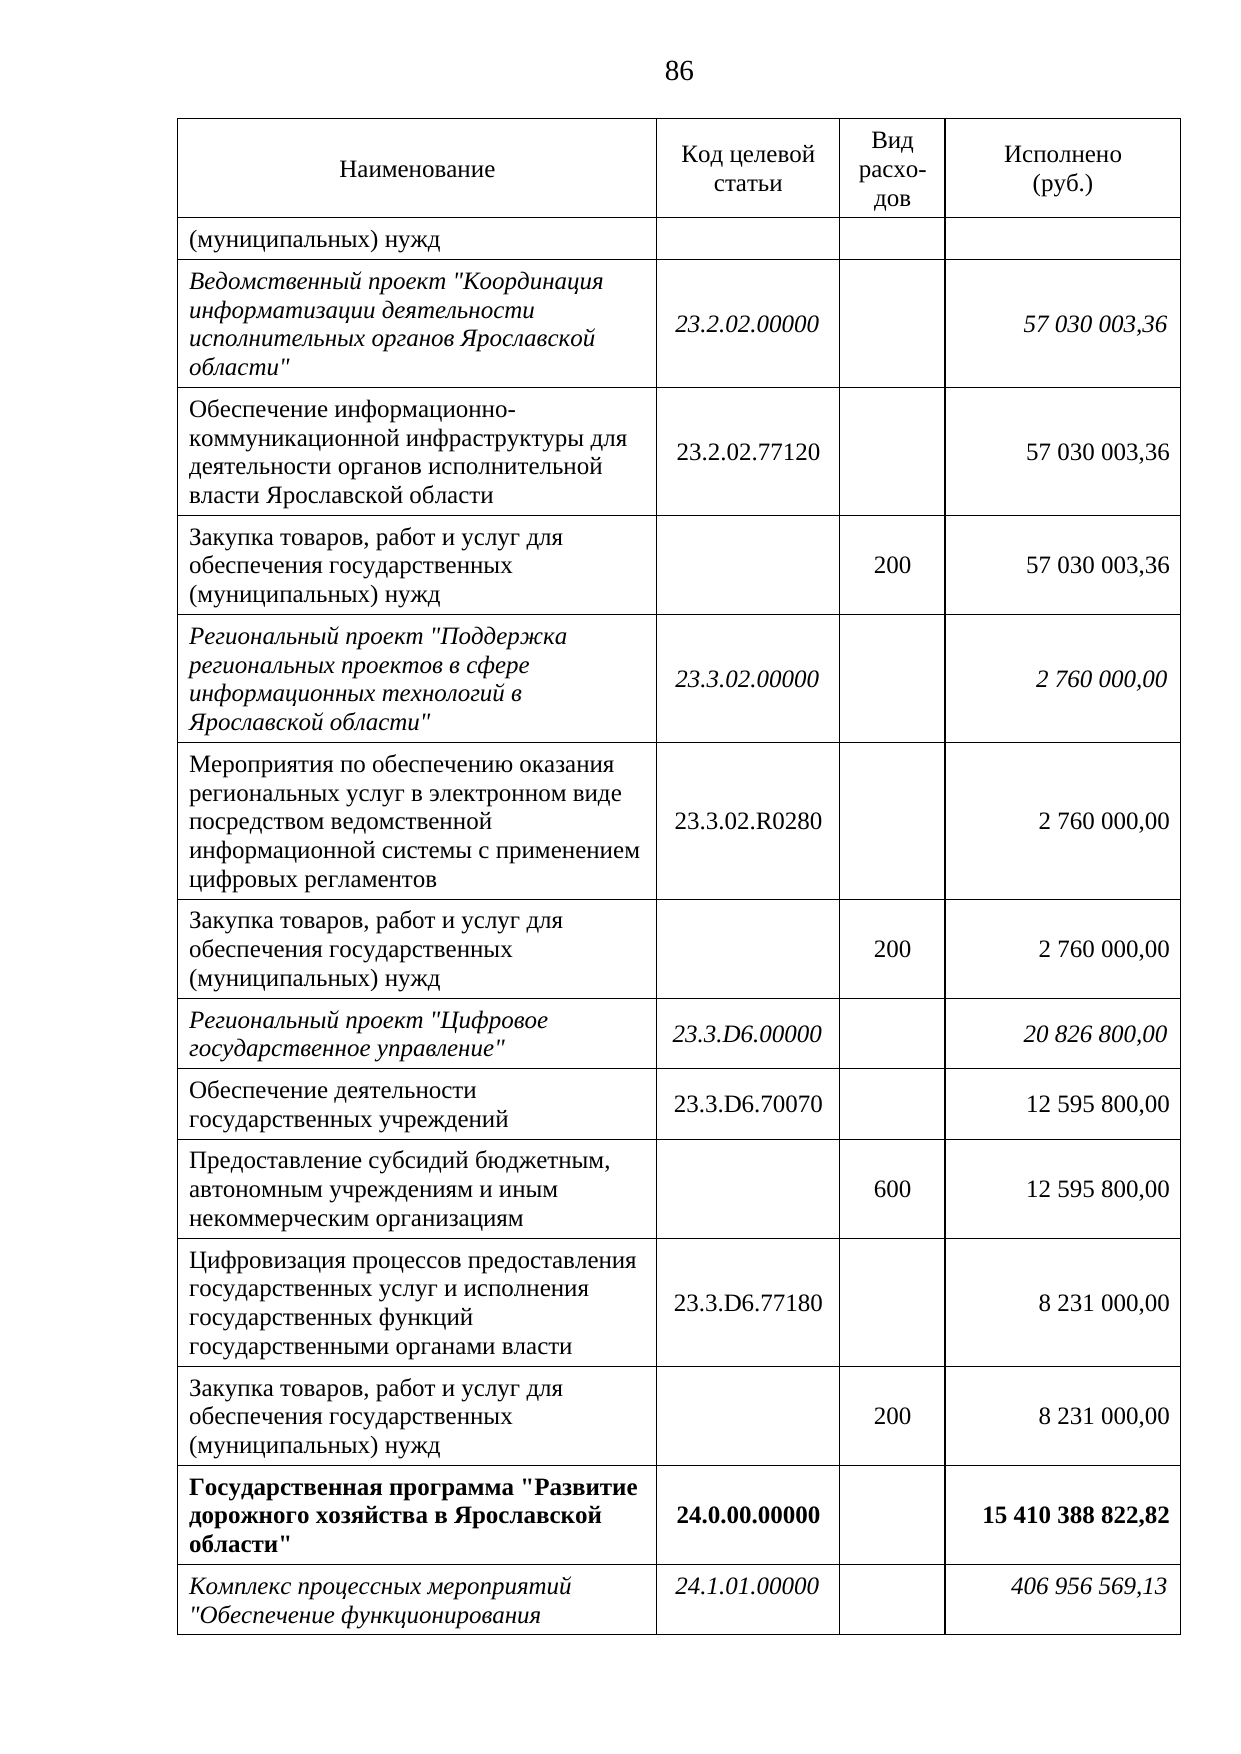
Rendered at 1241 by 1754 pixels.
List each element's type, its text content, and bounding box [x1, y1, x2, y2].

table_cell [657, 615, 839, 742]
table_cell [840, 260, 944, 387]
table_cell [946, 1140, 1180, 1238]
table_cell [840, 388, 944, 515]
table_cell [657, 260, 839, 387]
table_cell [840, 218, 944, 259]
table_header Наименование [178, 119, 656, 217]
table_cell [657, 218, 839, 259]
table_header Код целевой статьи [657, 119, 839, 217]
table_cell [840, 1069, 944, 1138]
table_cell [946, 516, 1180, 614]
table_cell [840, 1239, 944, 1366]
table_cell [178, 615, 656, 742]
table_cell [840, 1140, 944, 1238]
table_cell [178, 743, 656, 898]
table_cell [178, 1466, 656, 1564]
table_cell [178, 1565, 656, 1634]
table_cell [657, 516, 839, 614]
table_header Вид расхо-дов [840, 119, 944, 217]
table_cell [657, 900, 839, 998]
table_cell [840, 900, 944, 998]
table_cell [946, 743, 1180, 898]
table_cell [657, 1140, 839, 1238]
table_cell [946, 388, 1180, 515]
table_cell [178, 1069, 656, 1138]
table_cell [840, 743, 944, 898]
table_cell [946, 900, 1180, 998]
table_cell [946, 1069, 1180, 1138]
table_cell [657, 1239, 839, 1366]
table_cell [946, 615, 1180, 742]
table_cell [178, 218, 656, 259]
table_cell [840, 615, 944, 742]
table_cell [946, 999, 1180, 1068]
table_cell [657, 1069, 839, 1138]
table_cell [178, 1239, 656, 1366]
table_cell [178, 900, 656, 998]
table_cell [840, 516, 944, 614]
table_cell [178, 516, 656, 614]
table_header Исполнено (руб.) [946, 119, 1180, 217]
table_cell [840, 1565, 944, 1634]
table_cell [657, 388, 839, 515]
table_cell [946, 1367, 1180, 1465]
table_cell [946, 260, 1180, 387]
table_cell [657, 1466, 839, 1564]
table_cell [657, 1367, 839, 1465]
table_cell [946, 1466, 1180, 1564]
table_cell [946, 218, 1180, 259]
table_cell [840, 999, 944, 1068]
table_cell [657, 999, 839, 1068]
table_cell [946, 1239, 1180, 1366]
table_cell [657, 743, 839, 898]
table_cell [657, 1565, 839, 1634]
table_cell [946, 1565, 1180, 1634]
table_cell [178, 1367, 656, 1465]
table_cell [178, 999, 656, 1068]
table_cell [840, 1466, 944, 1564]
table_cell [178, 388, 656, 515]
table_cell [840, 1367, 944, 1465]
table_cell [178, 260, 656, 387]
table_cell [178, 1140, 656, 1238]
